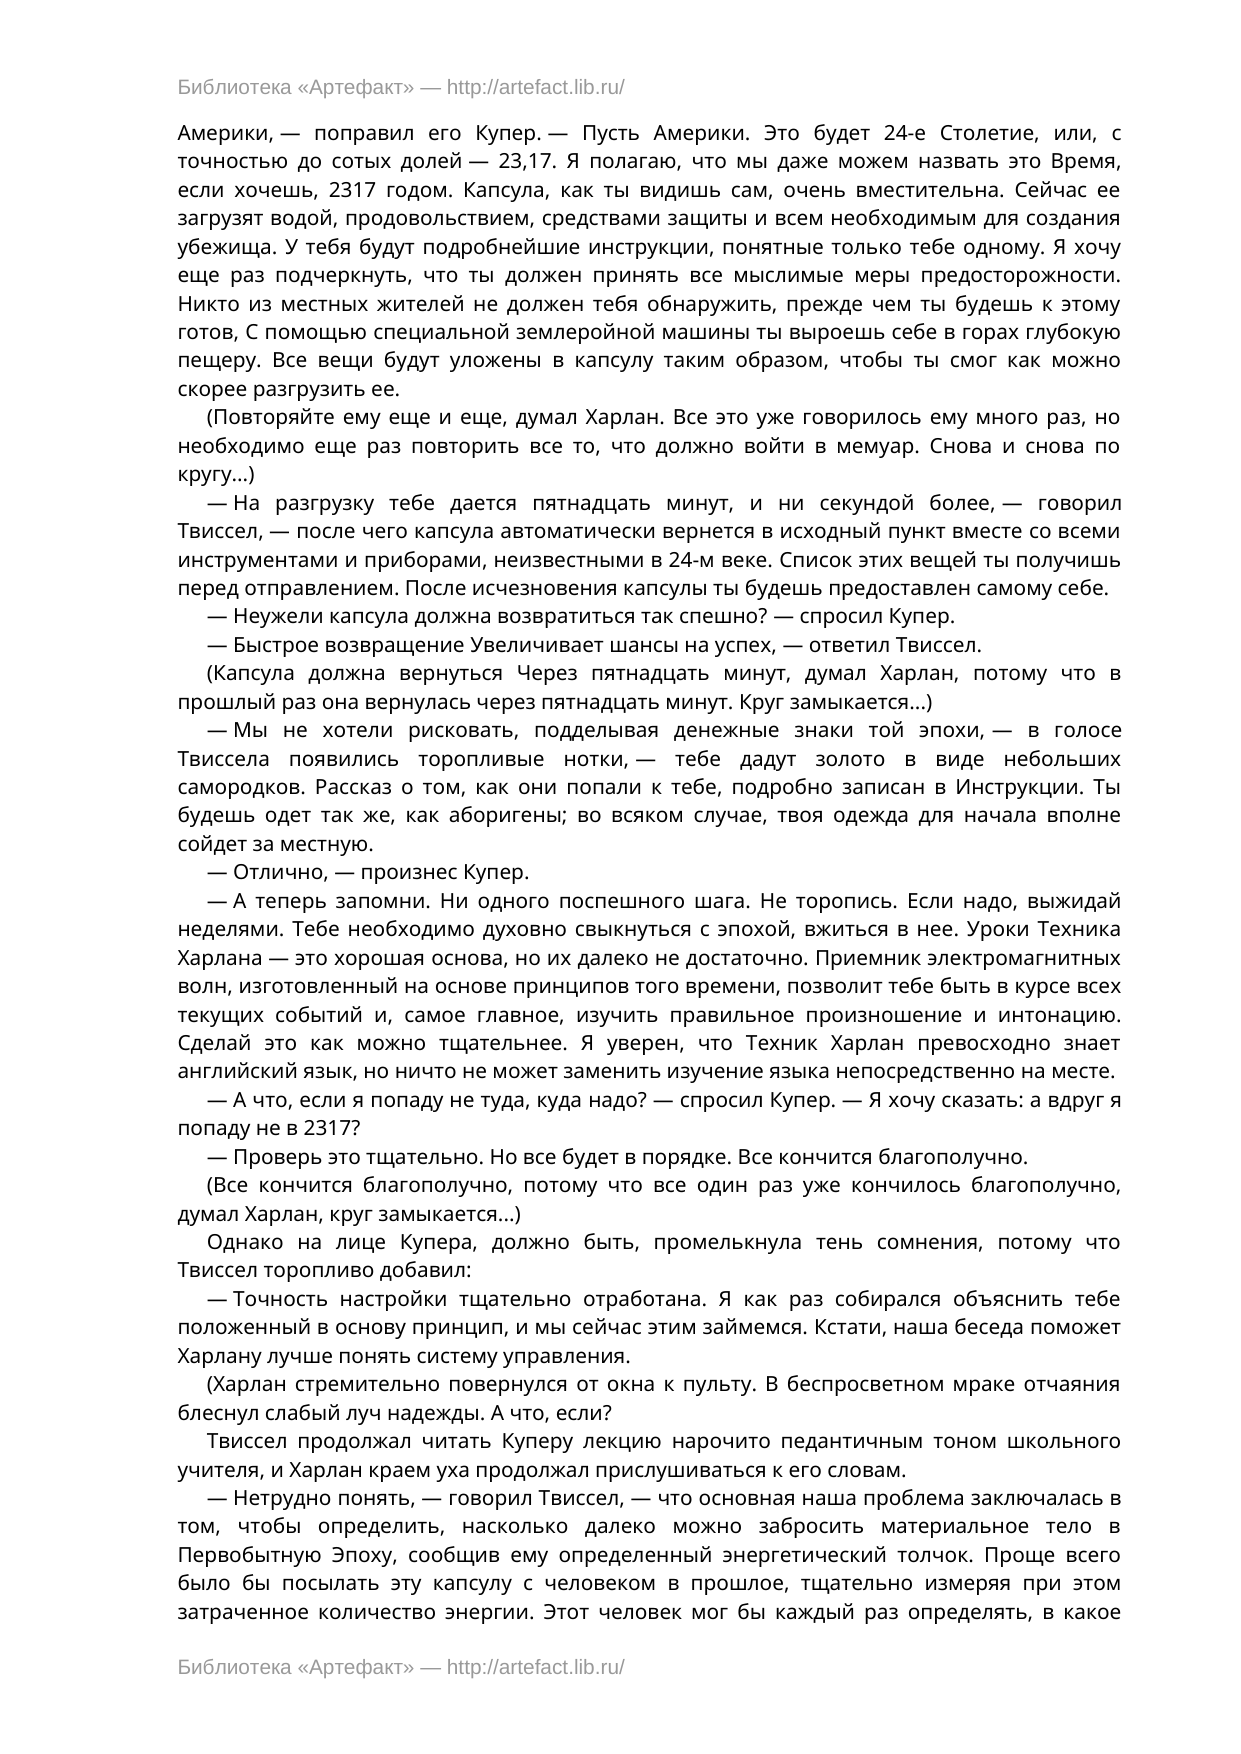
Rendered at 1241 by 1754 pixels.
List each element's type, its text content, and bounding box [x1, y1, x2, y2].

text — Мы не хотели рисковать, подделывая денежные знаки той эпохи, — в голосе Твиссела появились торопливые нотки, — тебе дадут золото в виде небольших самородков. Рассказ о том, как они попали к тебе, подробно записан в Инструкции. Ты будешь одет так же, как аборигены; во всяком случае, твоя одежда для начала вполне сойдет за местную. [177, 715, 1122, 857]
text — На разгрузку тебе дается пятнадцать минут, и ни секундой более, — говорил Твиссел, — после чего капсула автоматически вернется в исходный пункт вместе со всеми инструментами и приборами, неизвестными в 24-м веке. Список этих вещей ты получишь перед отправлением. После исчезновения капсулы ты будешь предоставлен самому себе. [177, 488, 1122, 602]
text — Проверь это тщательно. Но все будет в порядке. Все кончится благополучно. [177, 1142, 1122, 1170]
text Твиссел продолжал читать Куперу лекцию нарочито педантичным тоном школьного учителя, и Харлан краем уха продолжал прислушиваться к его словам. [177, 1426, 1122, 1483]
text — А теперь запомни. Ни одного поспешного шага. Не торопись. Если надо, выжидай неделями. Тебе необходимо духовно свыкнуться с эпохой, вжиться в нее. Уроки Техника Харлана — это хорошая основа, но их далеко не достаточно. Приемник электромагнитных волн, изготовленный на основе принципов того времени, позволит тебе быть в курсе всех текущих событий и, самое главное, изучить правильное произношение и интонацию. Сделай это как можно тщательнее. Я уверен, что Техник Харлан превосходно знает английский язык, но ничто не может заменить изучение языка непосредственно на месте. [177, 886, 1122, 1085]
text — А что, если я попаду не туда, куда надо? — спросил Купер. — Я хочу сказать: а вдруг я попаду не в 2317? [177, 1085, 1122, 1142]
text — Точность настройки тщательно отработана. Я как раз собирался объяснить тебе положенный в основу принцип, и мы сейчас этим займемся. Кстати, наша беседа поможет Харлану лучше понять систему управления. [177, 1284, 1122, 1369]
text (Все кончится благополучно, потому что все один раз уже кончилось благополучно, думал Харлан, круг замыкается...) [177, 1170, 1122, 1227]
text — Быстрое возвращение Увеличивает шансы на успех, — ответил Твиссел. [177, 630, 1122, 658]
text (Капсула должна вернуться Через пятнадцать минут, думал Харлан, потому что в прошлый раз она вернулась через пятнадцать минут. Круг замыкается...) [177, 658, 1122, 715]
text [177, 118, 1122, 402]
text — Неужели капсула должна возвратиться так спешно? — спросил Купер. [177, 602, 1122, 630]
text Однако на лице Купера, должно быть, промелькнула тень сомнения, потому что Твиссел торопливо добавил: [177, 1227, 1122, 1284]
text (Харлан стремительно повернулся от окна к пульту. В беспросветном мраке отчаяния блеснул слабый луч надежды. А что, если? [177, 1369, 1122, 1426]
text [177, 1483, 1122, 1625]
text (Повторяйте ему еще и еще, думал Харлан. Все это уже говорилось ему много раз, но необходимо еще раз повторить все то, что должно войти в мемуар. Снова и снова по кругу...) [177, 402, 1122, 488]
text — Отлично, — произнес Купер. [177, 857, 1122, 886]
